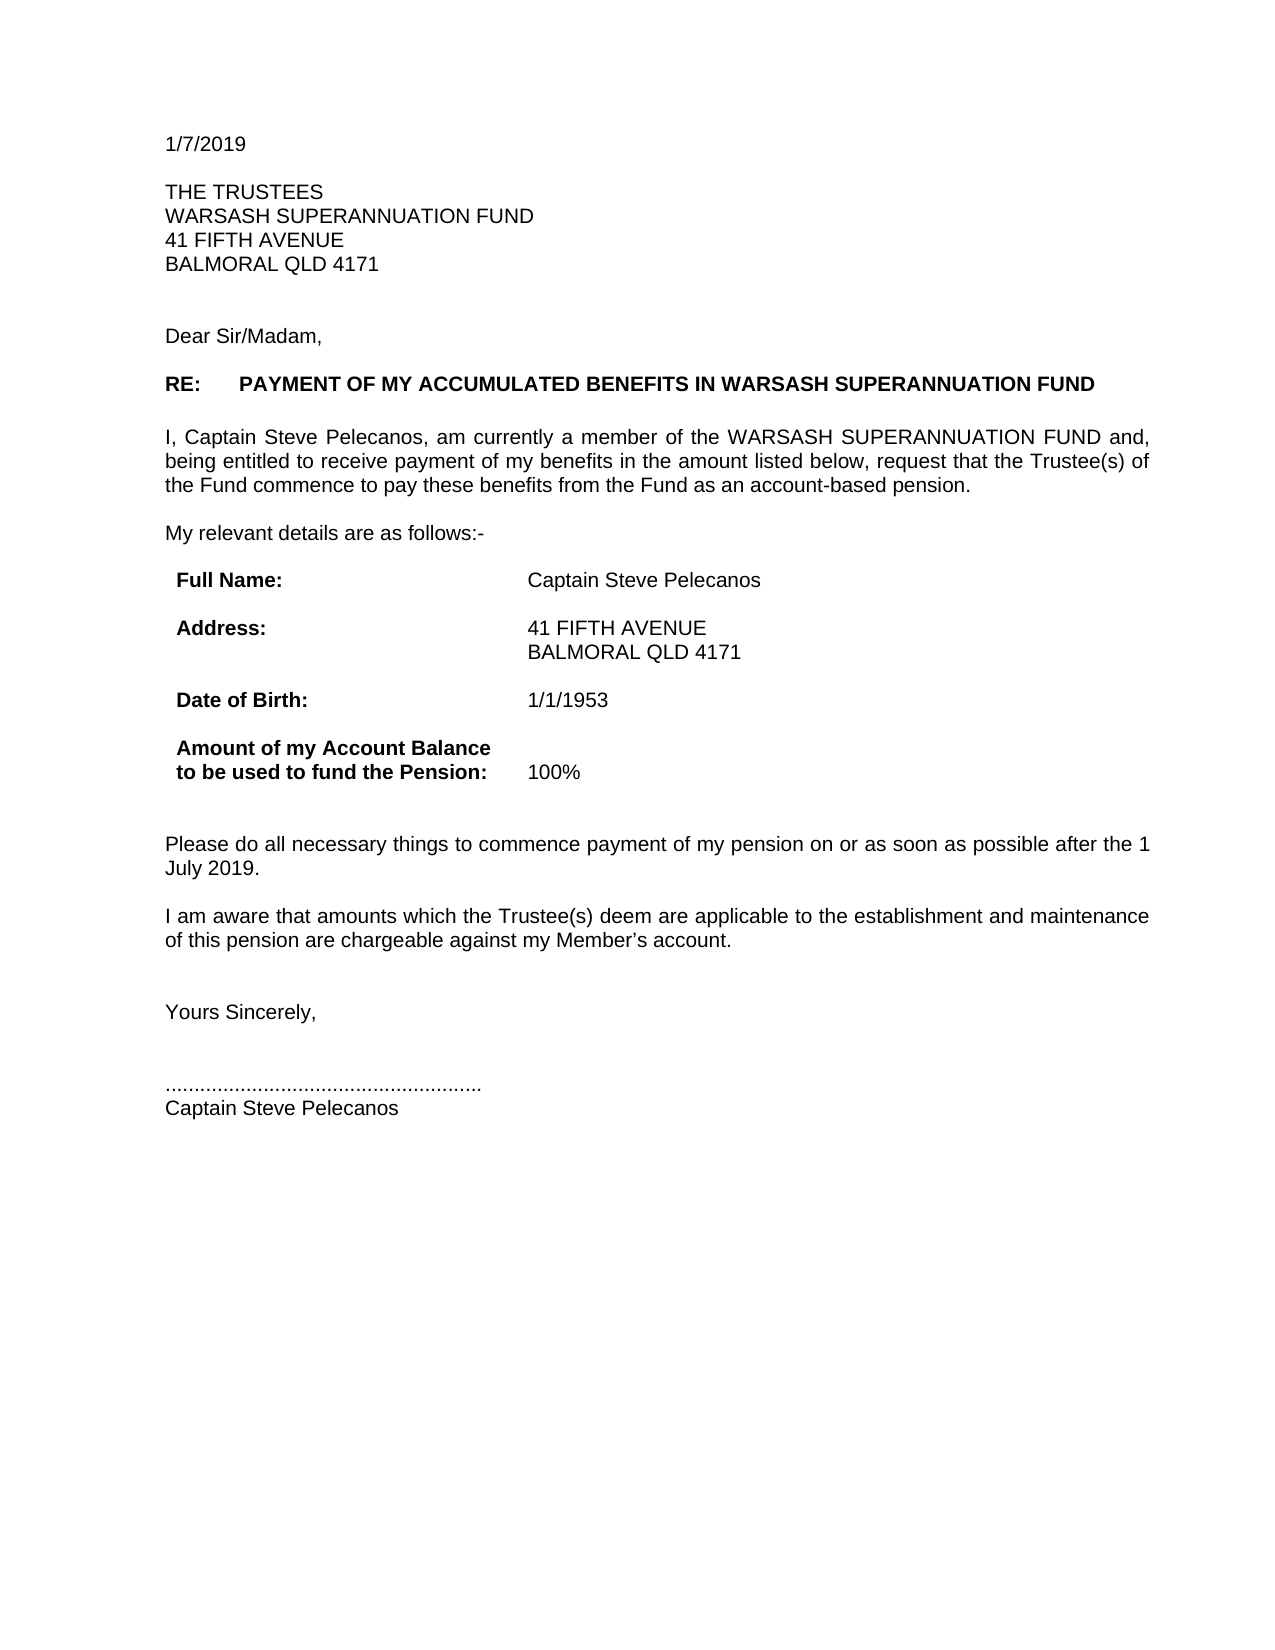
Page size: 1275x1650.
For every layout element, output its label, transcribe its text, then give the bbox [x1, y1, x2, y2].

table_cell 1/1/1953 [516, 688, 1109, 736]
text ....................................................... [165, 1071, 1152, 1095]
table_cell 100% [516, 736, 1109, 784]
table_cell Amount of my Account Balance to be used to fund the Pension: [165, 736, 516, 784]
text Dear Sir/Madam, [165, 324, 1152, 348]
subtitle RE: PAYMENT OF MY ACCUMULATED BENEFITS IN WARSASH SUPERANNUATION FUND [165, 372, 1152, 396]
text 1/7/2019 [165, 132, 1152, 156]
text BALMORAL QLD 4171 [165, 252, 1152, 276]
text Yours Sincerely, [165, 999, 1152, 1023]
text Captain Steve Pelecanos [165, 1095, 1152, 1119]
table_header Full Name: [165, 568, 516, 616]
text THE TRUSTEES [165, 180, 1152, 204]
text WARSASH SUPERANNUATION FUND [165, 204, 1152, 228]
text I am aware that amounts which the Trustee(s) deem are applicable to the establishment and maintenance of this pension are chargeable against my Member’s account. [165, 904, 1152, 952]
table_header Captain Steve Pelecanos [516, 568, 1109, 616]
text I, Captain Steve Pelecanos, am currently a member of the WARSASH SUPERANNUATION FUND and, being entitled to receive payment of my benefits in the amount listed below, request that the Trustee(s) of the Fund commence to pay these benefits from the Fund as an account-based pension. [165, 424, 1152, 496]
text Please do all necessary things to commence payment of my pension on or as soon as possible after the 1 July 2019. [165, 832, 1152, 880]
text 41 FIFTH AVENUE [165, 228, 1152, 252]
table_cell Date of Birth: [165, 688, 516, 736]
text My relevant details are as follows:- [165, 520, 1152, 544]
table_cell Address: [165, 616, 516, 688]
table_cell 41 FIFTH AVENUE BALMORAL QLD 4171 [516, 616, 1109, 688]
